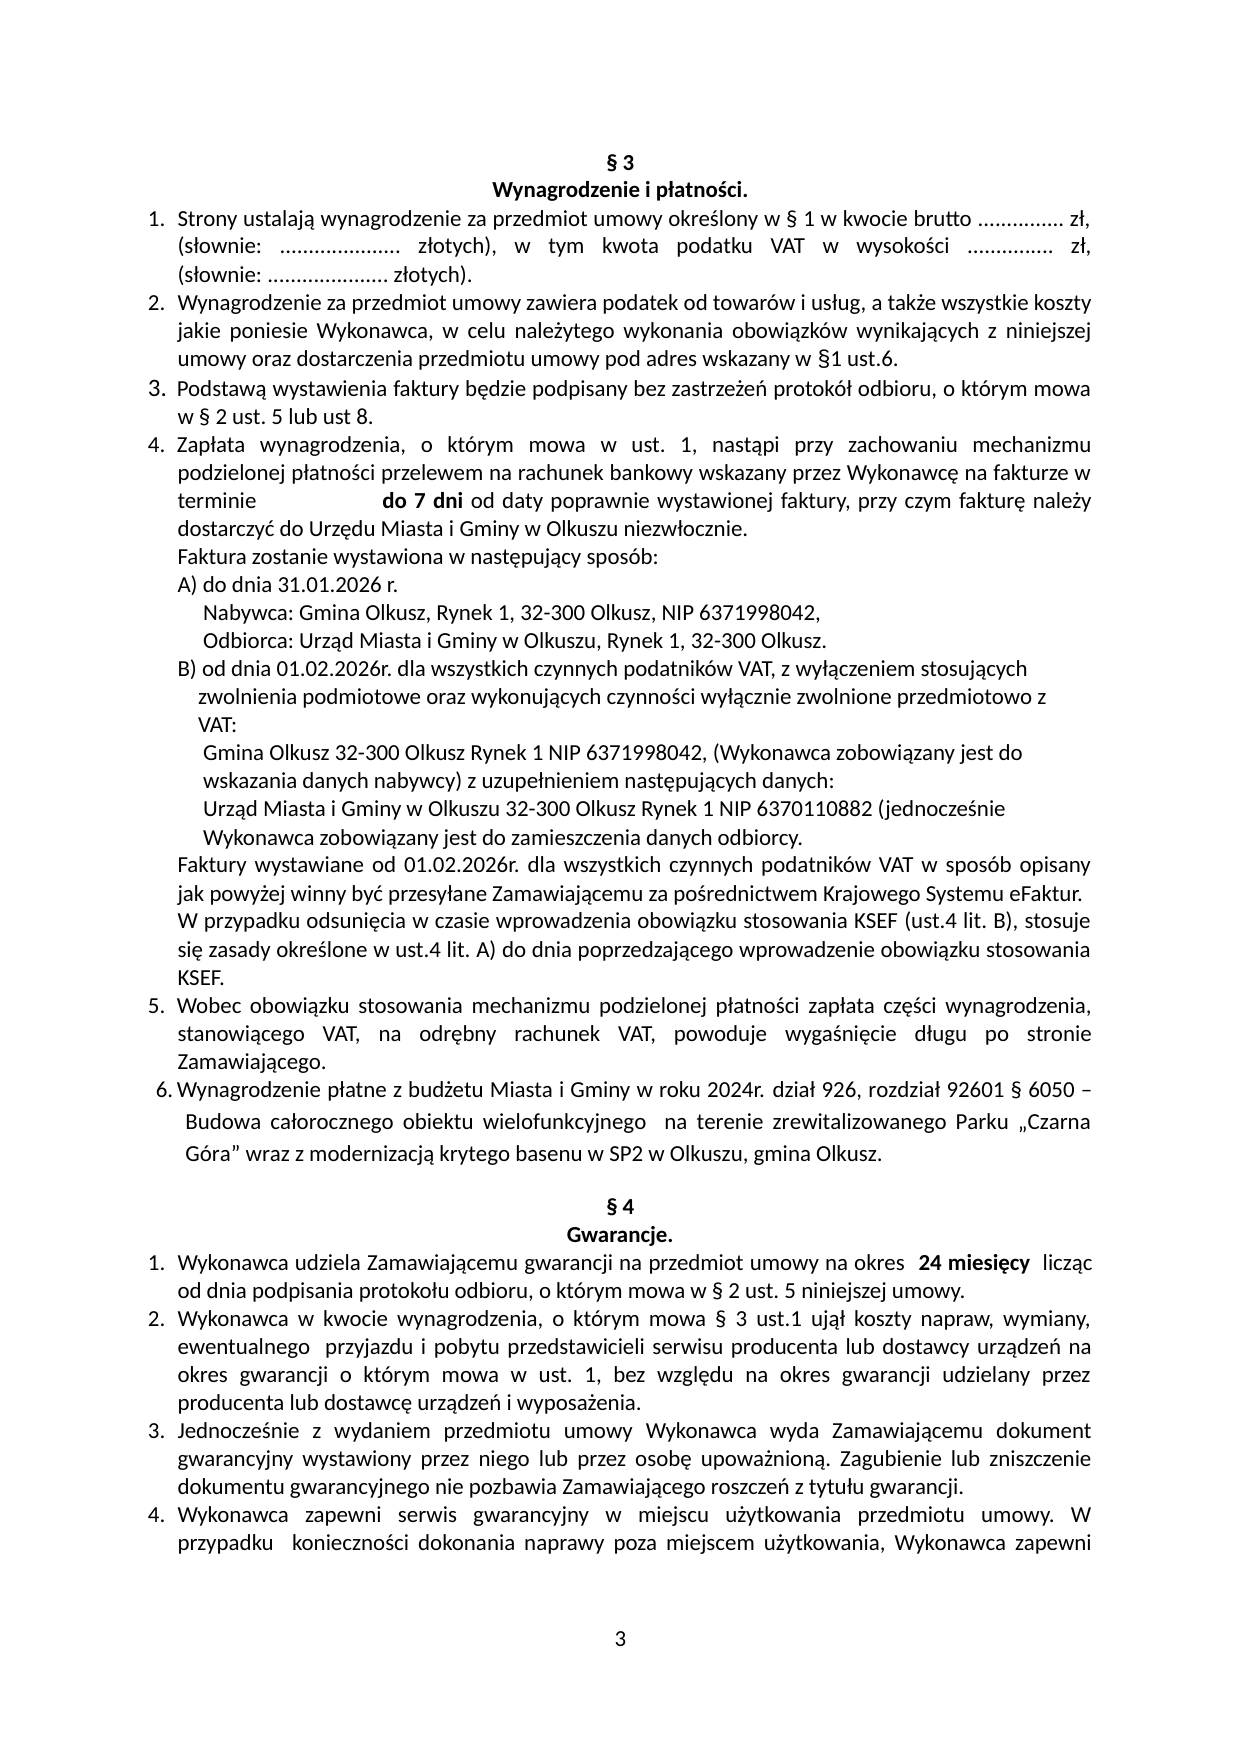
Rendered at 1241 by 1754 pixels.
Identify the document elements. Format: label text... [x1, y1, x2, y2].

text B) od dnia 01.02.2026r. dla wszystkich czynnych podatników VAT, z wyłączeniem stosujących [177, 654, 1093, 682]
text Nabywca: Gmina Olkusz, Rynek 1, 32-300 Olkusz, NIP 6371998042, [177, 598, 1093, 626]
text Gwarancje. [148, 1220, 1093, 1248]
list Strony ustalają wynagrodzenie za przedmiot umowy określony w § 1 w kwocie brutto ............... zł, (słownie: ..................... złotych), w tym kwota podatku VAT w wysokości ............... zł, (słownie: ..................... złotych). [148, 204, 1093, 288]
list Jednocześnie z wydaniem przedmiotu umowy Wykonawca wyda Zamawiającemu dokument gwarancyjny wystawiony przez niego lub przez osobę upoważnioną. Zagubienie lub zniszczenie dokumentu gwarancyjnego nie pozbawia Zamawiającego roszczeń z tytułu gwarancji. [148, 1416, 1093, 1500]
text § 4 [148, 1192, 1093, 1220]
text Wynagrodzenie i płatności. [148, 176, 1093, 204]
text Urząd Miasta i Gminy w Olkuszu 32-300 Olkusz Rynek 1 NIP 6370110882 (jednocześnie [177, 794, 1093, 823]
text A) do dnia 31.01.2026 r. [177, 570, 1093, 598]
list Zapłata wynagrodzenia, o którym mowa w ust. 1, nastąpi przy zachowaniu mechanizmu podzielonej płatności przelewem na rachunek bankowy wskazany przez Wykonawcę na fakturze w terminie do 7 dni od daty poprawnie wystawionej faktury, przy czym fakturę należy dostarczyć do Urzędu Miasta i Gminy w Olkuszu niezwłocznie. [148, 430, 1093, 542]
text Wykonawca zobowiązany jest do zamieszczenia danych odbiorcy. [177, 823, 1093, 851]
text Gmina Olkusz 32-300 Olkusz Rynek 1 NIP 6371998042, (Wykonawca zobowiązany jest do [177, 738, 1093, 767]
text § 3 [148, 148, 1093, 176]
list Podstawą wystawienia faktury będzie podpisany bez zastrzeżeń protokół odbioru, o którym mowa w § 2 ust. 5 lub ust 8. [148, 372, 1093, 430]
list Wynagrodzenie za przedmiot umowy zawiera podatek od towarów i usług, a także wszystkie koszty jakie poniesie Wykonawca, w celu należytego wykonania obowiązków wynikających z niniejszej umowy oraz dostarczenia przedmiotu umowy pod adres wskazany w §1 ust.6. [148, 288, 1093, 372]
list Wobec obowiązku stosowania mechanizmu podzielonej płatności zapłata części wynagrodzenia, stanowiącego VAT, na odrębny rachunek VAT, powoduje wygaśnięcie długu po stronie Zamawiającego. [148, 991, 1093, 1075]
text Faktura zostanie wystawiona w następujący sposób: [177, 542, 1093, 570]
list Wynagrodzenie płatne z budżetu Miasta i Gminy w roku 2024r. dział 926, rozdział 92601 § 6050 – Budowa całorocznego obiektu wielofunkcyjnego na terenie zrewitalizowanego Parku „Czarna Góra” wraz z modernizacją krytego basenu w SP2 w Olkuszu, gmina Olkusz. [156, 1075, 1093, 1167]
text VAT: [177, 711, 1093, 738]
text Odbiorca: Urząd Miasta i Gminy w Olkuszu, Rynek 1, 32-300 Olkusz. [177, 626, 1093, 654]
text W przypadku odsunięcia w czasie wprowadzenia obowiązku stosowania KSEF (ust.4 lit. B), stosuje się zasady określone w ust.4 lit. A) do dnia poprzedzającego wprowadzenie obowiązku stosowania KSEF. [177, 907, 1093, 991]
text wskazania danych nabywcy) z uzupełnieniem następujących danych: [177, 767, 1093, 794]
text zwolnienia podmiotowe oraz wykonujących czynności wyłącznie zwolnione przedmiotowo z [177, 682, 1093, 711]
list Wykonawca w kwocie wynagrodzenia, o którym mowa § 3 ust.1 ujął koszty napraw, wymiany, ewentualnego przyjazdu i pobytu przedstawicieli serwisu producenta lub dostawcy urządzeń na okres gwarancji o którym mowa w ust. 1, bez względu na okres gwarancji udzielany przez producenta lub dostawcę urządzeń i wyposażenia. [148, 1304, 1093, 1416]
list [148, 1500, 1093, 1556]
text Faktury wystawiane od 01.02.2026r. dla wszystkich czynnych podatników VAT w sposób opisany jak powyżej winny być przesyłane Zamawiającemu za pośrednictwem Krajowego Systemu eFaktur. [177, 851, 1093, 907]
list Wykonawca udziela Zamawiającemu gwarancji na przedmiot umowy na okres 24 miesięcy licząc od dnia podpisania protokołu odbioru, o którym mowa w § 2 ust. 5 niniejszej umowy. [148, 1248, 1093, 1304]
